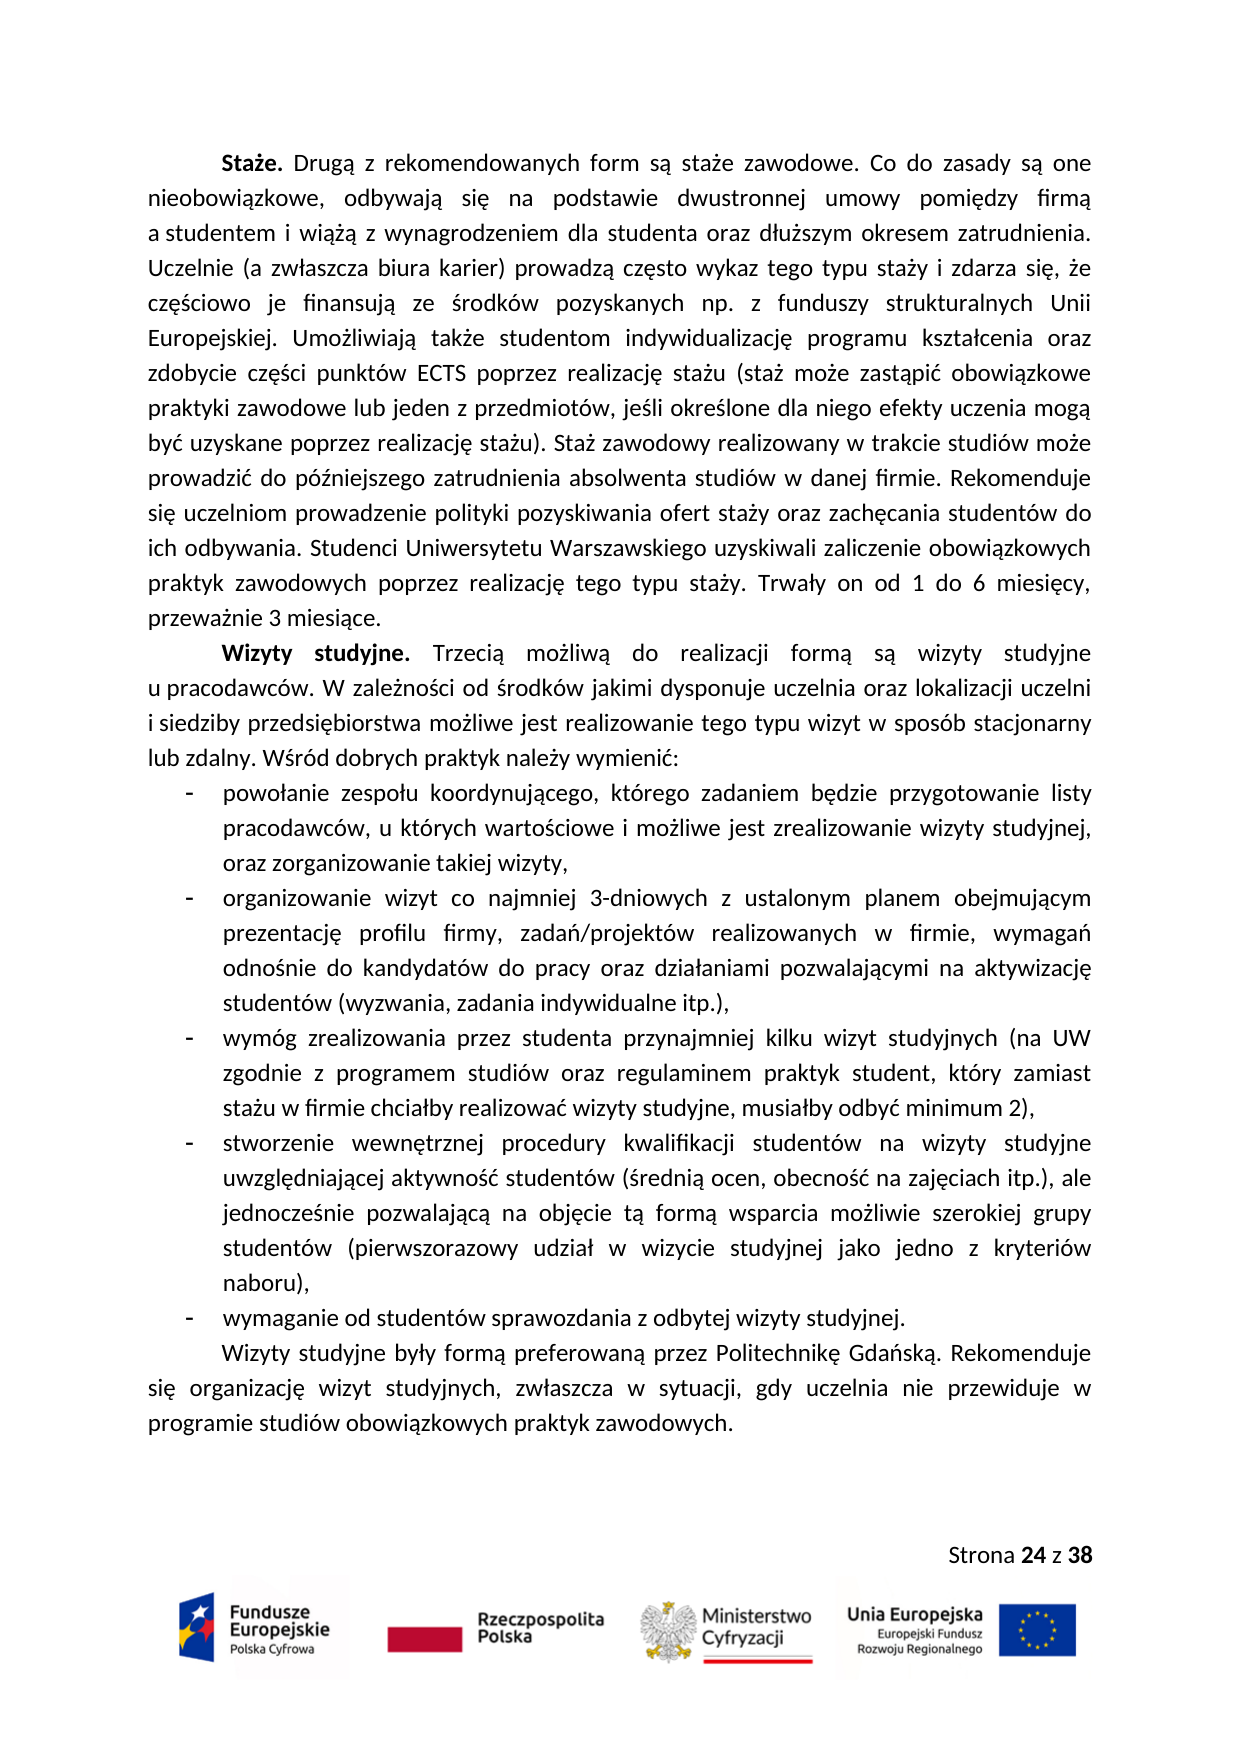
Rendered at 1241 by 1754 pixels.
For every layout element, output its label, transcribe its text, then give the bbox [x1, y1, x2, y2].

text Staże. Drugą z rekomendowanych form są staże zawodowe. Co do zasady są one nieobowiązkowe, odbywają się na podstawie dwustronnej umowy pomiędzy firmą a studentem i wiążą z wynagrodzeniem dla studenta oraz dłuższym okresem zatrudnienia. Uczelnie (a zwłaszcza biura karier) prowadzą często wykaz tego typu staży i zdarza się, że częściowo je finansują ze środków pozyskanych np. z funduszy strukturalnych Unii Europejskiej. Umożliwiają także studentom indywidualizację programu kształcenia oraz zdobycie części punktów ECTS poprzez realizację stażu (staż może zastąpić obowiązkowe praktyki zawodowe lub jeden z przedmiotów, jeśli określone dla niego efekty uczenia mogą być uzyskane poprzez realizację stażu). Staż zawodowy realizowany w trakcie studiów może prowadzić do późniejszego zatrudnienia absolwenta studiów w danej firmie. Rekomenduje się uczelniom prowadzenie polityki pozyskiwania ofert staży oraz zachęcania studentów do ich odbywania. Studenci Uniwersytetu Warszawskiego uzyskiwali zaliczenie obowiązkowych praktyk zawodowych poprzez realizację tego typu staży. Trwały on od 1 do 6 miesięcy, przeważnie 3 miesiące. [148, 148, 1093, 633]
list stworzenie wewnętrznej procedury kwalifikacji studentów na wizyty studyjne uwzględniającej aktywność studentów (średnią ocen, obecność na zajęciach itp.), ale jednocześnie pozwalającą na objęcie tą formą wsparcia możliwie szerokiej grupy studentów (pierwszorazowy udział w wizycie studyjnej jako jedno z kryteriów naboru), [185, 1128, 1093, 1298]
text Wizyty studyjne. Trzecią możliwą do realizacji formą są wizyty studyjne u pracodawców. W zależności od środków jakimi dysponuje uczelnia oraz lokalizacji uczelni i siedziby przedsiębiorstwa możliwe jest realizowanie tego typu wizyt w sposób stacjonarny lub zdalny. Wśród dobrych praktyk należy wymienić: [148, 638, 1093, 773]
list organizowanie wizyt co najmniej 3-dniowych z ustalonym planem obejmującym prezentację profilu firmy, zadań/projektów realizowanych w firmie, wymagań odnośnie do kandydatów do pracy oraz działaniami pozwalającymi na aktywizację studentów (wyzwania, zadania indywidualne itp.), [185, 883, 1093, 1018]
picture [147, 1569, 1093, 1681]
list wymóg zrealizowania przez studenta przynajmniej kilku wizyt studyjnych (na UW zgodnie z programem studiów oraz regulaminem praktyk student, który zamiast stażu w firmie chciałby realizować wizyty studyjne, musiałby odbyć minimum 2), [185, 1023, 1093, 1123]
text Wizyty studyjne były formą preferowaną przez Politechnikę Gdańską. Rekomenduje się organizację wizyt studyjnych, zwłaszcza w sytuacji, gdy uczelnia nie przewiduje w programie studiów obowiązkowych praktyk zawodowych. [148, 1338, 1093, 1438]
list wymaganie od studentów sprawozdania z odbytej wizyty studyjnej. [185, 1303, 1093, 1333]
list powołanie zespołu koordynującego, którego zadaniem będzie przygotowanie listy pracodawców, u których wartościowe i możliwe jest zrealizowanie wizyty studyjnej, oraz zorganizowanie takiej wizyty, [185, 778, 1093, 878]
